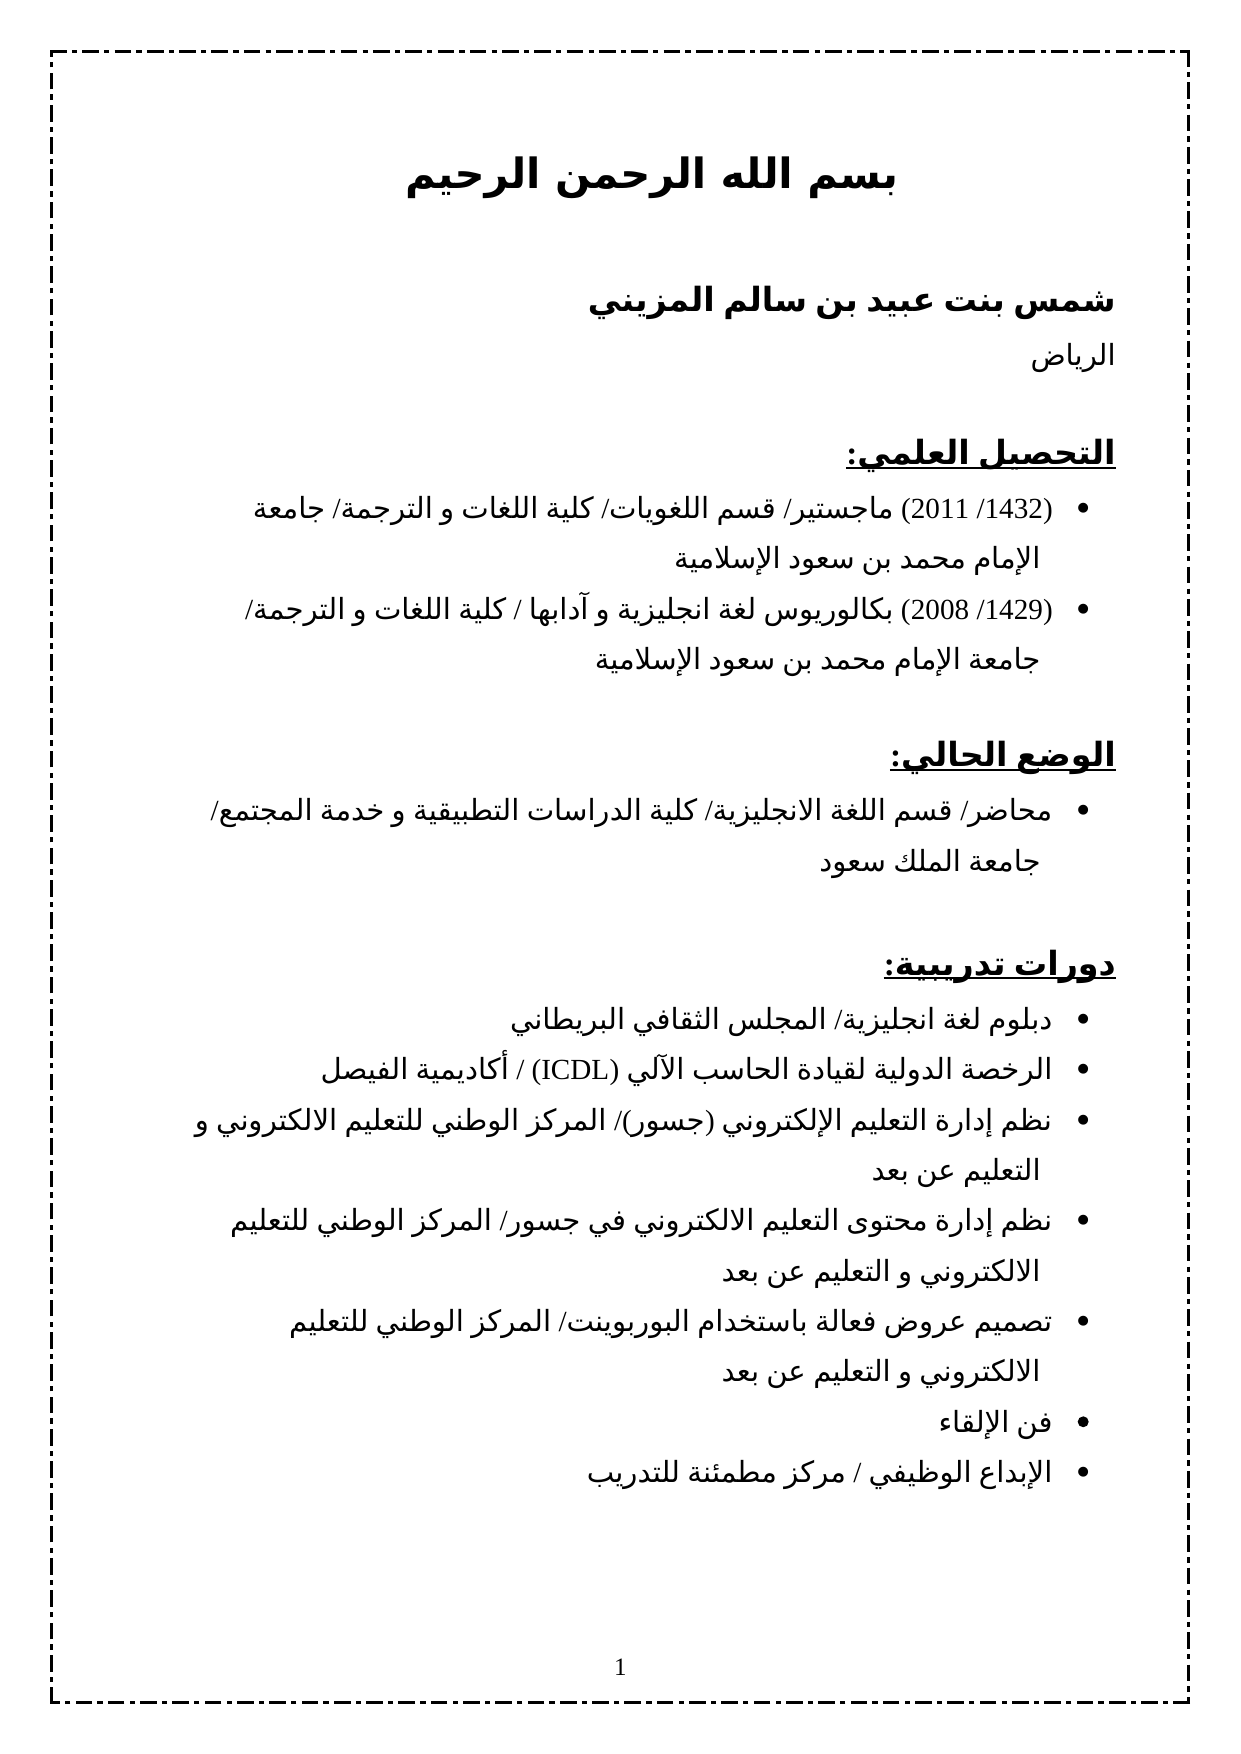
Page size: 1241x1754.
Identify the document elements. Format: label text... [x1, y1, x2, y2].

list الإبداع الوظيفي / مركز مطمئنة للتدريب [187, 1455, 1078, 1489]
list (1432/ 2011) ماجستير/ قسم اللغويات/ كلية اللغات و الترجمة/ جامعة الإمام محمد بن سعود الإسلامية [187, 491, 1078, 575]
text بسم الله الرحمن الرحيم [187, 150, 1116, 198]
text التحصيل العلمي: [187, 434, 1116, 472]
text شمس بنت عبيد بن سالم المزيني [187, 280, 1116, 319]
list دبلوم لغة انجليزية/ المجلس الثقافي البريطاني [187, 1002, 1078, 1035]
list نظم إدارة محتوى التعليم الالكتروني في جسور/ المركز الوطني للتعليم الالكتروني و التعليم عن بعد [187, 1203, 1078, 1287]
text الرياض [187, 338, 1116, 371]
text الوضع الحالي: [187, 736, 1116, 774]
list تصميم عروض فعالة باستخدام البوربوينت/ المركز الوطني للتعليم الالكتروني و التعليم عن بعد [187, 1304, 1078, 1388]
list فن الإلقاء [187, 1405, 1078, 1438]
list نظم إدارة التعليم الإلكتروني (جسور)/ المركز الوطني للتعليم الالكتروني و التعليم عن بعد [187, 1103, 1078, 1187]
list الرخصة الدولية لقيادة الحاسب الآلي (ICDL) / أكاديمية الفيصل [187, 1052, 1078, 1086]
text دورات تدريبية: [187, 944, 1116, 983]
list (1429/ 2008) بكالوريوس لغة انجليزية و آدابها / كلية اللغات و الترجمة/ جامعة الإمام محمد بن سعود الإسلامية [187, 592, 1078, 676]
list محاضر/ قسم اللغة الانجليزية/ كلية الدراسات التطبيقية و خدمة المجتمع/ جامعة الملك سعود [187, 793, 1078, 877]
